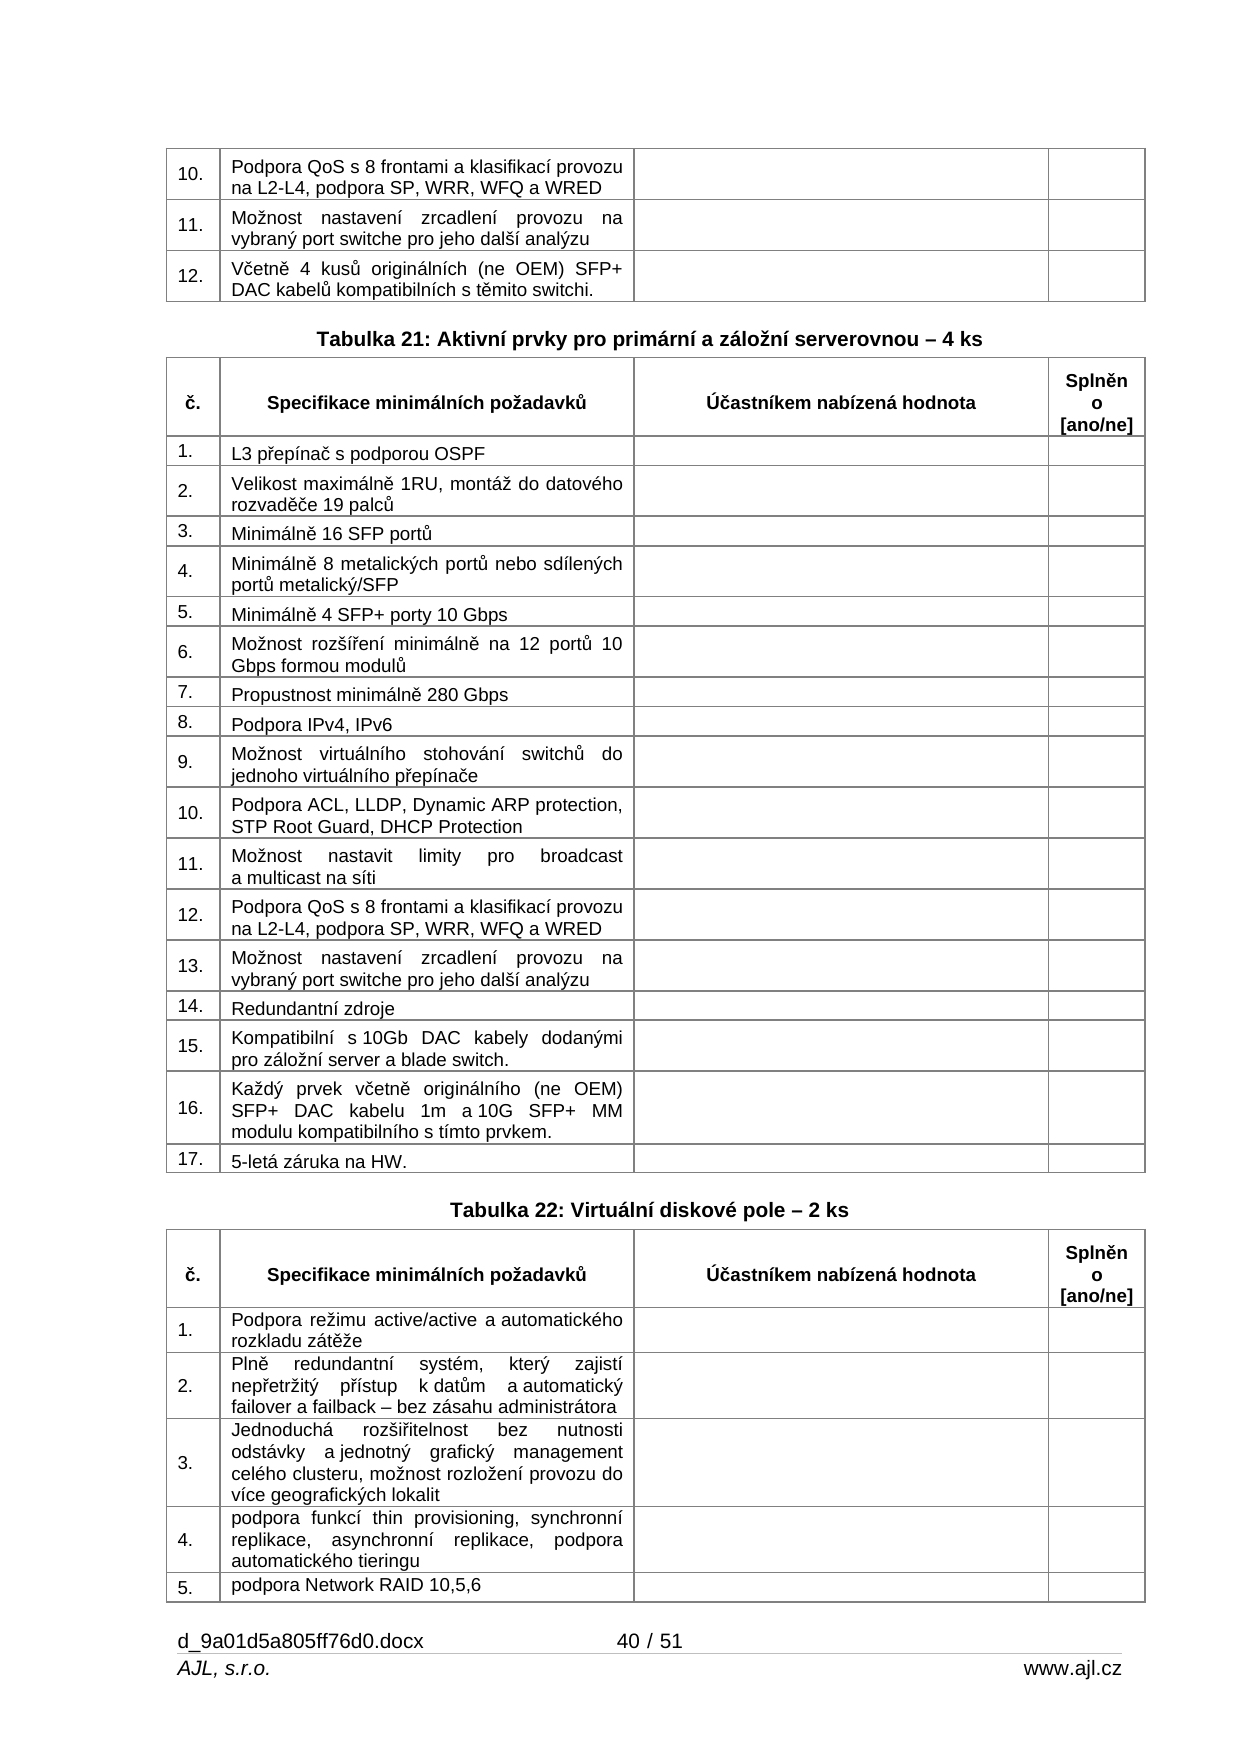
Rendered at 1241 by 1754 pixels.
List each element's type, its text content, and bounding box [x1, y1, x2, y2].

table_cell [167, 597, 219, 625]
table_cell [635, 1021, 1048, 1070]
table_cell [167, 788, 219, 837]
table_cell Možnost nastavení zrcadlení provozu na vybraný port switche pro jeho další analýzu [221, 200, 633, 249]
table_cell [1049, 251, 1144, 301]
table_cell [167, 251, 219, 301]
table_cell [1049, 707, 1144, 735]
table_cell Podpora QoS s 8 frontami a klasifikací provozu na L2-L4, podpora SP, WRR, WFQ a WRED [221, 890, 633, 939]
table_cell [635, 707, 1048, 735]
table_cell [1049, 890, 1144, 939]
table_cell [1049, 597, 1144, 625]
table_cell [1049, 517, 1144, 545]
table_cell [167, 547, 219, 596]
table_cell [167, 437, 219, 464]
table_cell Možnost nastavení zrcadlení provozu na vybraný port switche pro jeho další analýzu [221, 941, 633, 990]
table_cell Možnost nastavit limity pro broadcast a multicast na síti [221, 839, 633, 888]
table_cell [1049, 1021, 1144, 1070]
table_cell [1049, 627, 1144, 676]
table_cell [635, 251, 1048, 301]
table_cell Podpora QoS s 8 frontami a klasifikací provozu na L2-L4, podpora SP, WRR, WFQ a WRED [221, 149, 633, 199]
table_cell L3 přepínač s podporou OSPF [221, 437, 633, 464]
table_cell Včetně 4 kusů originálních (ne OEM) SFP+ DAC kabelů kompatibilních s těmito switchi. [221, 251, 633, 301]
table_cell [635, 1507, 1048, 1572]
table_header Splněno [ano/ne] [1049, 358, 1144, 435]
table_cell [167, 149, 219, 199]
table_cell [1049, 1507, 1144, 1572]
table_cell podpora Network RAID 10,5,6 [221, 1573, 633, 1601]
table_cell [167, 466, 219, 515]
table_cell [635, 149, 1048, 199]
table_cell Redundantní zdroje [221, 992, 633, 1019]
table_header Účastníkem nabízená hodnota [635, 358, 1048, 435]
table_header č. [167, 1230, 219, 1307]
table_cell [1049, 1573, 1144, 1601]
table_cell [1049, 1353, 1144, 1418]
table_cell Podpora režimu active/active a automatického rozkladu zátěže [221, 1308, 633, 1351]
table_cell [635, 839, 1048, 888]
table_cell [167, 1507, 219, 1572]
table_cell Minimálně 8 metalických portů nebo sdílených portů metalický/SFP [221, 547, 633, 596]
table_cell [635, 1573, 1048, 1601]
table_cell [635, 788, 1048, 837]
table_cell [167, 839, 219, 888]
table_cell [1049, 839, 1144, 888]
table_cell Každý prvek včetně originálního (ne OEM) SFP+ DAC kabelu 1m a 10G SFP+ MM modulu kompatibilního s tímto prvkem. [221, 1072, 633, 1143]
table_header č. [167, 358, 219, 435]
table_cell [635, 1145, 1048, 1172]
table_cell [1049, 1145, 1144, 1172]
table_cell [167, 1072, 219, 1143]
table_cell [1049, 466, 1144, 515]
table_cell [167, 941, 219, 990]
table_cell [635, 890, 1048, 939]
table_cell [1049, 1419, 1144, 1506]
table_cell 5-letá záruka na HW. [221, 1145, 633, 1172]
table_cell [635, 1353, 1048, 1418]
table_cell [167, 707, 219, 735]
table_header Specifikace minimálních požadavků [221, 358, 633, 435]
text Tabulka 21: Aktivní prvky pro primární a záložní serverovnou – 4 ks [177, 327, 1122, 351]
table_cell [635, 941, 1048, 990]
table_cell Minimálně 4 SFP+ porty 10 Gbps [221, 597, 633, 625]
table_cell [1049, 1072, 1144, 1143]
table_cell [167, 992, 219, 1019]
table_cell [635, 1072, 1048, 1143]
table_cell Podpora ACL, LLDP, Dynamic ARP protection, STP Root Guard, DHCP Protection [221, 788, 633, 837]
text Tabulka 22: Virtuální diskové pole – 2 ks [177, 1198, 1122, 1222]
table_cell [635, 547, 1048, 596]
table_cell [1049, 788, 1144, 837]
table_cell [1049, 437, 1144, 464]
table_cell Podpora IPv4, IPv6 [221, 707, 633, 735]
table_cell Propustnost minimálně 280 Gbps [221, 678, 633, 706]
table_cell [1049, 1308, 1144, 1351]
table_cell podpora funkcí thin provisioning, synchronní replikace, asynchronní replikace, podpora automatického tieringu [221, 1507, 633, 1572]
table_cell Jednoduchá rozšiřitelnost bez nutnosti odstávky a jednotný grafický management celého clusteru, možnost rozložení provozu do více geografických lokalit [221, 1419, 633, 1506]
table_cell [1049, 992, 1144, 1019]
table_cell [635, 678, 1048, 706]
table_cell [167, 1021, 219, 1070]
table_header Účastníkem nabízená hodnota [635, 1230, 1048, 1307]
table_cell [635, 1308, 1048, 1351]
table_cell [635, 517, 1048, 545]
table_cell [635, 437, 1048, 464]
table_header Splněno [ano/ne] [1049, 1230, 1144, 1307]
table_cell [167, 1145, 219, 1172]
table_cell [635, 597, 1048, 625]
table_cell [167, 200, 219, 249]
table_cell Možnost virtuálního stohování switchů do jednoho virtuálního přepínače [221, 737, 633, 786]
table_cell [1049, 547, 1144, 596]
table_cell [167, 627, 219, 676]
table_cell [167, 1308, 219, 1351]
table_cell Možnost rozšíření minimálně na 12 portů 10 Gbps formou modulů [221, 627, 633, 676]
table_cell [167, 517, 219, 545]
table_cell [635, 466, 1048, 515]
table_cell Kompatibilní s 10Gb DAC kabely dodanými pro záložní server a blade switch. [221, 1021, 633, 1070]
table_cell [167, 737, 219, 786]
table_cell Minimálně 16 SFP portů [221, 517, 633, 545]
table_cell [167, 678, 219, 706]
table_cell [167, 1353, 219, 1418]
table_cell [167, 1419, 219, 1506]
table_cell [167, 1573, 219, 1601]
table_cell [1049, 149, 1144, 199]
table_cell Plně redundantní systém, který zajistí nepřetržitý přístup k datům a automatický failover a failback – bez zásahu administrátora [221, 1353, 633, 1418]
table_cell [635, 992, 1048, 1019]
table_cell [635, 737, 1048, 786]
table_cell [1049, 678, 1144, 706]
table_cell [635, 1419, 1048, 1506]
table_header Specifikace minimálních požadavků [221, 1230, 633, 1307]
table_cell [1049, 737, 1144, 786]
table_cell Velikost maximálně 1RU, montáž do datového rozvaděče 19 palců [221, 466, 633, 515]
table_cell [1049, 941, 1144, 990]
table_cell [635, 200, 1048, 249]
table_cell [167, 890, 219, 939]
table_cell [1049, 200, 1144, 249]
table_cell [635, 627, 1048, 676]
